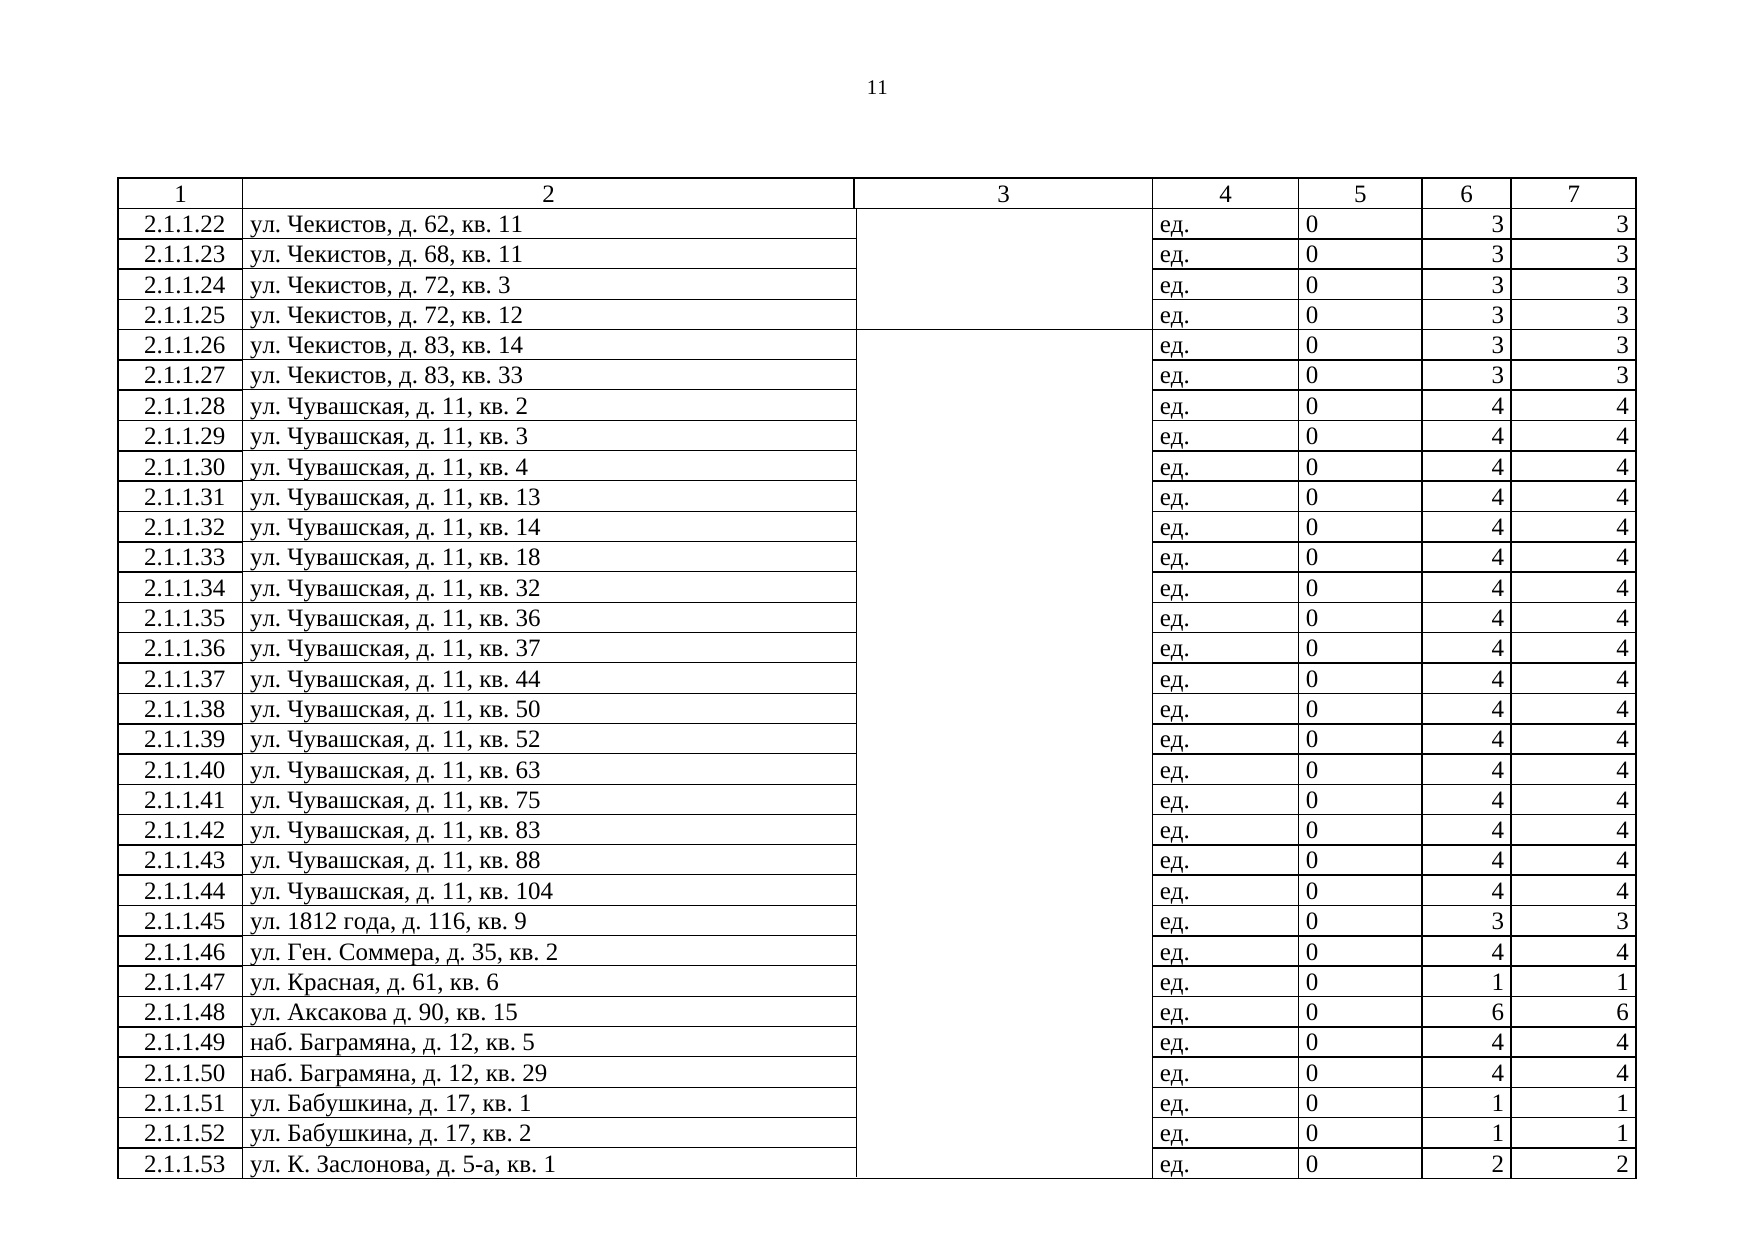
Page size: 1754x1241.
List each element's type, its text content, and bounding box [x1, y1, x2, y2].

table_cell [119, 633, 242, 662]
table_cell [119, 1149, 242, 1177]
table_cell 0 [1299, 209, 1421, 238]
table_cell [119, 815, 242, 844]
table_cell ед. [1153, 573, 1298, 602]
table_cell 0 [1299, 725, 1421, 753]
table_header 2 [243, 179, 853, 207]
table_cell 4 [1423, 1058, 1510, 1087]
table_cell 4 [1423, 1028, 1510, 1056]
table_cell 4 [1512, 785, 1635, 814]
table_cell ул. Чувашская, д. 11, кв. 37 [243, 633, 856, 662]
table_cell 0 [1299, 573, 1421, 602]
table_cell 3 [1512, 361, 1635, 389]
table_cell 4 [1512, 815, 1635, 844]
table_cell ул. Бабушкина, д. 17, кв. 2 [243, 1118, 856, 1147]
table_cell ул. Чувашская, д. 11, кв. 75 [243, 785, 856, 814]
table_cell 0 [1299, 846, 1421, 874]
table_cell ед. [1153, 997, 1298, 1026]
table_header 6 [1423, 179, 1510, 207]
table_cell 4 [1512, 633, 1635, 662]
table_cell [119, 240, 242, 268]
table_cell [119, 967, 242, 996]
table_cell 0 [1299, 694, 1421, 723]
table_cell ед. [1153, 482, 1298, 511]
table_cell 4 [1512, 452, 1635, 480]
table_cell 0 [1299, 1028, 1421, 1056]
table_cell 0 [1299, 1088, 1421, 1117]
table_cell 1 [1423, 1088, 1510, 1117]
table_cell 0 [1299, 300, 1421, 329]
table_cell ед. [1153, 330, 1298, 359]
table_cell 0 [1299, 1118, 1421, 1147]
table_cell 1 [1423, 1118, 1510, 1147]
table_cell ул. Ген. Соммера, д. 35, кв. 2 [243, 936, 856, 965]
table_cell ул. Чувашская, д. 11, кв. 3 [243, 421, 856, 450]
table_cell ед. [1153, 209, 1298, 238]
table_cell ед. [1153, 725, 1298, 753]
table_cell [857, 330, 1152, 1177]
table_cell 0 [1299, 906, 1421, 935]
table_cell ул. Чувашская, д. 11, кв. 18 [243, 542, 856, 571]
table_cell ул. Чувашская, д. 11, кв. 4 [243, 451, 856, 480]
table_header 5 [1299, 179, 1421, 207]
table_cell ул. Чувашская, д. 11, кв. 13 [243, 481, 856, 511]
table_cell ед. [1153, 967, 1298, 996]
table_cell ед. [1153, 785, 1298, 814]
table_cell 4 [1423, 543, 1510, 571]
table_cell 3 [1512, 209, 1635, 238]
table_cell 1 [1512, 1118, 1635, 1147]
table_cell 4 [1423, 573, 1510, 602]
table_cell 0 [1299, 967, 1421, 996]
table_cell ед. [1153, 1149, 1298, 1177]
table_cell 0 [1299, 361, 1421, 389]
table_cell ул. К. Заслонова, д. 5-а, кв. 1 [243, 1148, 856, 1177]
table_cell 0 [1299, 1058, 1421, 1087]
table_cell 0 [1299, 603, 1421, 632]
table_cell 3 [1423, 209, 1510, 238]
table_cell ул. Чувашская, д. 11, кв. 44 [243, 663, 856, 692]
table_cell 0 [1299, 785, 1421, 814]
table_cell ед. [1153, 755, 1298, 783]
table_cell ед. [1153, 906, 1298, 935]
table_cell 4 [1423, 755, 1510, 783]
table_cell [119, 785, 242, 814]
table_cell ед. [1153, 633, 1298, 662]
table_cell [119, 755, 242, 783]
table_cell ед. [1153, 1118, 1298, 1147]
table_cell [119, 664, 242, 692]
table_cell 0 [1299, 815, 1421, 844]
table_cell ед. [1153, 1058, 1298, 1087]
table_cell [119, 300, 242, 329]
table_cell ул. Чувашская, д. 11, кв. 2 [243, 390, 856, 420]
table_cell 3 [1423, 240, 1510, 268]
table_cell [119, 209, 242, 238]
table_cell 4 [1512, 512, 1635, 541]
table_cell 3 [1512, 300, 1635, 329]
table_header 3 [855, 179, 1152, 207]
table_cell [119, 482, 242, 511]
table_cell ед. [1153, 1088, 1298, 1117]
table_cell [119, 391, 242, 420]
table_cell [119, 361, 242, 389]
table_cell ул. Чувашская, д. 11, кв. 50 [243, 694, 856, 723]
table_cell 1 [1512, 1088, 1635, 1117]
table_cell наб. Баграмяна, д. 12, кв. 29 [243, 1057, 856, 1087]
table_cell 4 [1423, 694, 1510, 723]
table_cell 3 [1423, 906, 1510, 935]
table_cell [119, 725, 242, 753]
table_cell 4 [1423, 664, 1510, 692]
table_cell [119, 694, 242, 723]
table_cell ул. Чувашская, д. 11, кв. 36 [243, 603, 856, 632]
table_cell 4 [1423, 937, 1510, 965]
table_cell 3 [1423, 300, 1510, 329]
table_cell [119, 270, 242, 298]
table_cell 3 [1512, 240, 1635, 268]
table_cell ул. Чувашская, д. 11, кв. 32 [243, 572, 856, 602]
table_cell ул. Чекистов, д. 83, кв. 14 [243, 330, 856, 359]
table_cell [119, 1028, 242, 1056]
table_cell [119, 421, 242, 450]
table_cell [119, 1058, 242, 1087]
table_cell 0 [1299, 755, 1421, 783]
table_cell ед. [1153, 815, 1298, 844]
table_cell 4 [1512, 482, 1635, 511]
table_cell 4 [1423, 452, 1510, 480]
table_cell [119, 573, 242, 602]
table_cell ул. Чувашская, д. 11, кв. 88 [243, 845, 856, 874]
table_cell ед. [1153, 694, 1298, 723]
table_cell ул. Красная, д. 61, кв. 6 [243, 966, 856, 996]
table_cell ед. [1153, 664, 1298, 692]
table_cell [119, 543, 242, 571]
table_cell 4 [1423, 815, 1510, 844]
table_cell ед. [1153, 421, 1298, 450]
table_cell ед. [1153, 391, 1298, 420]
table_cell ед. [1153, 361, 1298, 389]
table_cell ул. Чувашская, д. 11, кв. 104 [243, 875, 856, 905]
table_cell 0 [1299, 937, 1421, 965]
table_cell [119, 1088, 242, 1117]
table_cell 4 [1423, 512, 1510, 541]
table_cell ул. Чекистов, д. 83, кв. 33 [243, 360, 856, 389]
table_cell ул. Аксакова д. 90, кв. 15 [243, 997, 856, 1026]
table_cell 1 [1512, 967, 1635, 996]
table_cell 4 [1423, 421, 1510, 450]
table_cell 4 [1423, 633, 1510, 662]
table_cell 0 [1299, 997, 1421, 1026]
table_cell ед. [1153, 452, 1298, 480]
table_cell 3 [1512, 270, 1635, 298]
table_cell 0 [1299, 543, 1421, 571]
table_cell 4 [1423, 846, 1510, 874]
table_cell ед. [1153, 543, 1298, 571]
table_cell 4 [1423, 876, 1510, 905]
table_cell 0 [1299, 391, 1421, 420]
table_cell ед. [1153, 300, 1298, 329]
table_cell 4 [1423, 725, 1510, 753]
table_cell ул. Чекистов, д. 62, кв. 11 [243, 209, 856, 238]
table_cell [119, 906, 242, 935]
table_cell ул. Чувашская, д. 11, кв. 83 [243, 815, 856, 844]
table_cell 0 [1299, 876, 1421, 905]
table_cell 4 [1512, 725, 1635, 753]
table_cell 0 [1299, 482, 1421, 511]
table_cell 0 [1299, 633, 1421, 662]
table_cell [119, 876, 242, 905]
table_cell ед. [1153, 876, 1298, 905]
table_cell 4 [1512, 391, 1635, 420]
table_cell [119, 452, 242, 480]
table_cell [119, 512, 242, 541]
table_cell ед. [1153, 512, 1298, 541]
table_cell 2 [1512, 1149, 1635, 1177]
table_cell 6 [1512, 997, 1635, 1026]
table_cell 0 [1299, 421, 1421, 450]
table_cell ул. Чекистов, д. 68, кв. 11 [243, 239, 856, 268]
table_cell 4 [1512, 694, 1635, 723]
table_cell 0 [1299, 664, 1421, 692]
table_cell 4 [1512, 573, 1635, 602]
table_cell 1 [1423, 967, 1510, 996]
table_cell 4 [1423, 603, 1510, 632]
table_cell 3 [1423, 270, 1510, 298]
table_cell 4 [1512, 664, 1635, 692]
table_cell 2 [1423, 1149, 1510, 1177]
table_cell ед. [1153, 270, 1298, 298]
table_cell ул. Бабушкина, д. 17, кв. 1 [243, 1088, 856, 1117]
table_cell 4 [1512, 1058, 1635, 1087]
table_cell 4 [1423, 785, 1510, 814]
table_cell ед. [1153, 1028, 1298, 1056]
table_cell 4 [1512, 876, 1635, 905]
table_cell ул. Чувашская, д. 11, кв. 14 [243, 512, 856, 541]
table_cell ул. Чекистов, д. 72, кв. 3 [243, 269, 856, 298]
table_cell 0 [1299, 512, 1421, 541]
table_cell [119, 603, 242, 632]
table_cell ед. [1153, 846, 1298, 874]
table_header 1 [119, 179, 242, 207]
table_cell 0 [1299, 452, 1421, 480]
table_cell [119, 1118, 242, 1147]
table_cell 4 [1512, 937, 1635, 965]
table_cell 4 [1512, 846, 1635, 874]
table_cell 3 [1423, 361, 1510, 389]
table_cell 0 [1299, 240, 1421, 268]
table_cell 4 [1512, 603, 1635, 632]
table_cell 0 [1299, 270, 1421, 298]
table_cell ул. 1812 года, д. 116, кв. 9 [243, 906, 856, 935]
table_cell 0 [1299, 1149, 1421, 1177]
table_cell [119, 330, 242, 359]
table_cell наб. Баграмяна, д. 12, кв. 5 [243, 1027, 856, 1056]
table_cell [119, 997, 242, 1026]
table_cell 4 [1512, 1028, 1635, 1056]
table_cell 4 [1423, 391, 1510, 420]
table_header 4 [1153, 179, 1298, 207]
table_cell [119, 846, 242, 874]
table_cell ед. [1153, 937, 1298, 965]
table_cell [119, 937, 242, 965]
table_cell ед. [1153, 603, 1298, 632]
table_cell 4 [1512, 755, 1635, 783]
table_cell 3 [1512, 906, 1635, 935]
table_cell 6 [1423, 997, 1510, 1026]
table_cell 0 [1299, 330, 1421, 359]
table_cell 4 [1512, 421, 1635, 450]
table_cell 4 [1512, 543, 1635, 571]
table_cell 4 [1423, 482, 1510, 511]
table_header 7 [1512, 179, 1635, 207]
table_cell ул. Чекистов, д. 72, кв. 12 [243, 300, 856, 329]
table_cell ул. Чувашская, д. 11, кв. 52 [243, 724, 856, 753]
table_cell 3 [1512, 330, 1635, 359]
table_cell ул. Чувашская, д. 11, кв. 63 [243, 754, 856, 783]
table_cell ед. [1153, 240, 1298, 268]
table_cell 3 [1423, 330, 1510, 359]
